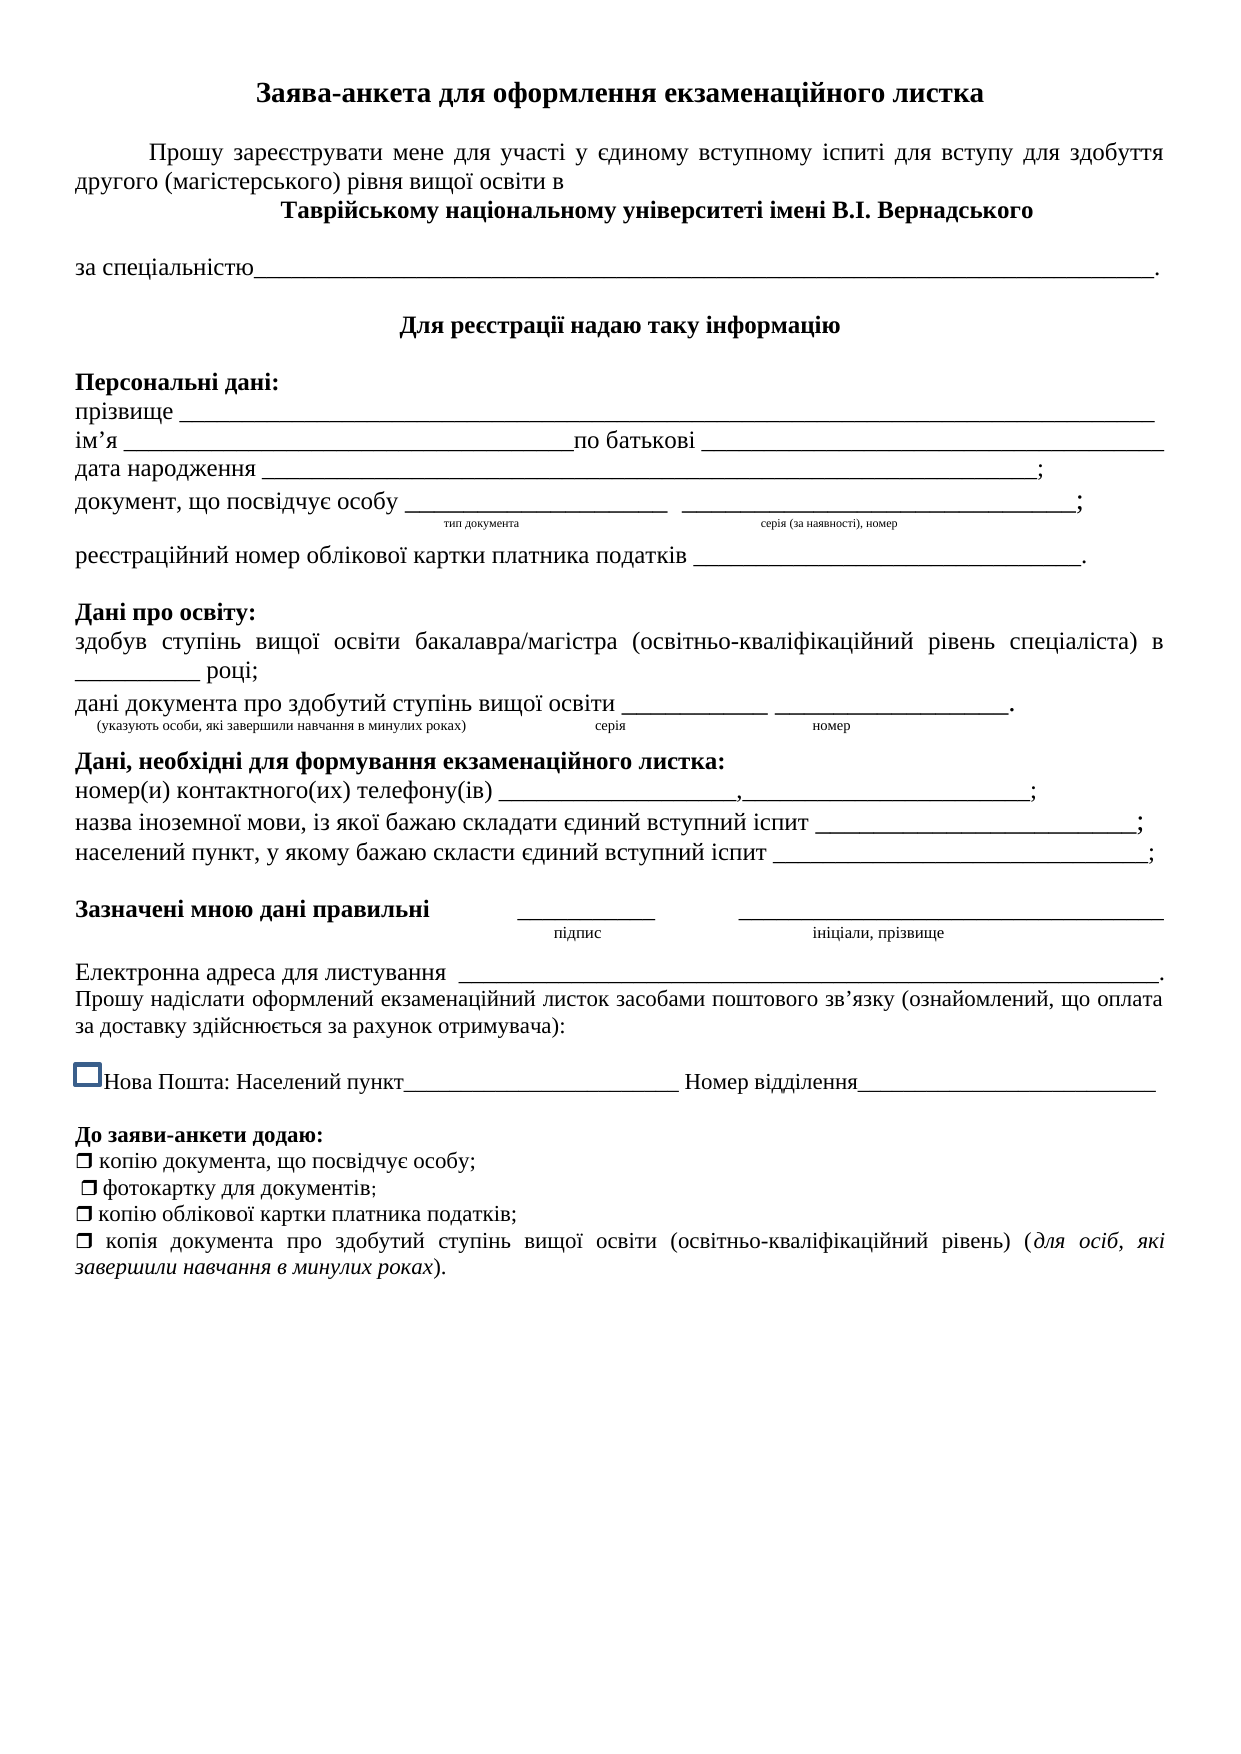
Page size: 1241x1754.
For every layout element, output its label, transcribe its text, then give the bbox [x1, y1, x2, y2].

text Дані, необхідні для формування екзаменаційного листка: [75, 746, 1165, 775]
text за спеціальністю________________________________________________________________________. [75, 252, 1165, 281]
text (указують особи, які завершили навчання в минулих роках) серія номер [75, 717, 1165, 746]
text дані документа про здобутий ступінь вищої освіти __________ ________________. [75, 684, 1165, 717]
text документ, що посвідчує особу __________________ ___________________________; [75, 482, 1165, 516]
text Дані про освіту: [75, 597, 1165, 626]
text Електронна адреса для листування ________________________________________________________. [75, 957, 1165, 986]
text Зазначені мною дані правильні ___________ __________________________________ [75, 894, 1165, 923]
text тип документа серія (за наявності), номер [75, 516, 1165, 540]
text Заява-анкета для оформлення екзаменаційного листка [75, 75, 1165, 108]
text Нова Пошта: Населений пункт________________________ Номер відділення__________________________ [75, 1064, 1165, 1095]
text Для реєстрації надаю таку інформацію [75, 310, 1165, 338]
text ім’я ____________________________________по батькові _____________________________________ [75, 425, 1165, 453]
text здобув ступінь вищої освіти бакалавра/магістра (освітньо-кваліфікаційний рівень спеціаліста) в __________ році; [75, 626, 1165, 684]
text Таврійському національному університеті імені В.І. Вернадського [75, 195, 1165, 223]
text назва іноземної мови, із якої бажаю складати єдиний вступний іспит ______________________; [75, 803, 1165, 837]
text прізвище ______________________________________________________________________________ [75, 396, 1165, 425]
text Персональні дані: [75, 367, 1165, 396]
text фотокартку для документів; [75, 1174, 1165, 1200]
text Прошу надіслати оформлений екзаменаційний листок засобами поштового зв’язку (ознайомлений, що оплата за доставку здійснюється за рахунок отримувача): [75, 986, 1165, 1038]
text реєстраційний номер облікової картки платника податків _______________________________. [75, 540, 1165, 569]
text номер(и) контактного(их) телефону(ів) ___________________,_______________________; [75, 775, 1165, 803]
text підпис ініціали, прізвище [75, 923, 1165, 957]
text копію облікової картки платника податків; [75, 1200, 1165, 1227]
text копія документа про здобутий ступінь вищої освіти (освітньо-кваліфікаційний рівень) (для осіб, які завершили навчання в минулих роках). [75, 1227, 1165, 1279]
text До заяви-анкети додаю: [75, 1121, 1165, 1147]
text населений пункт, у якому бажаю скласти єдиний вступний іспит ______________________________; [75, 837, 1165, 866]
text копію документа, що посвідчує особу; [75, 1147, 1165, 1174]
text дата народження ______________________________________________________________; [75, 453, 1165, 482]
text Прошу зареєструвати мене для участі у єдиному вступному іспиті для вступу для здобуття другого (магістерського) рівня вищої освіти в [75, 137, 1165, 195]
